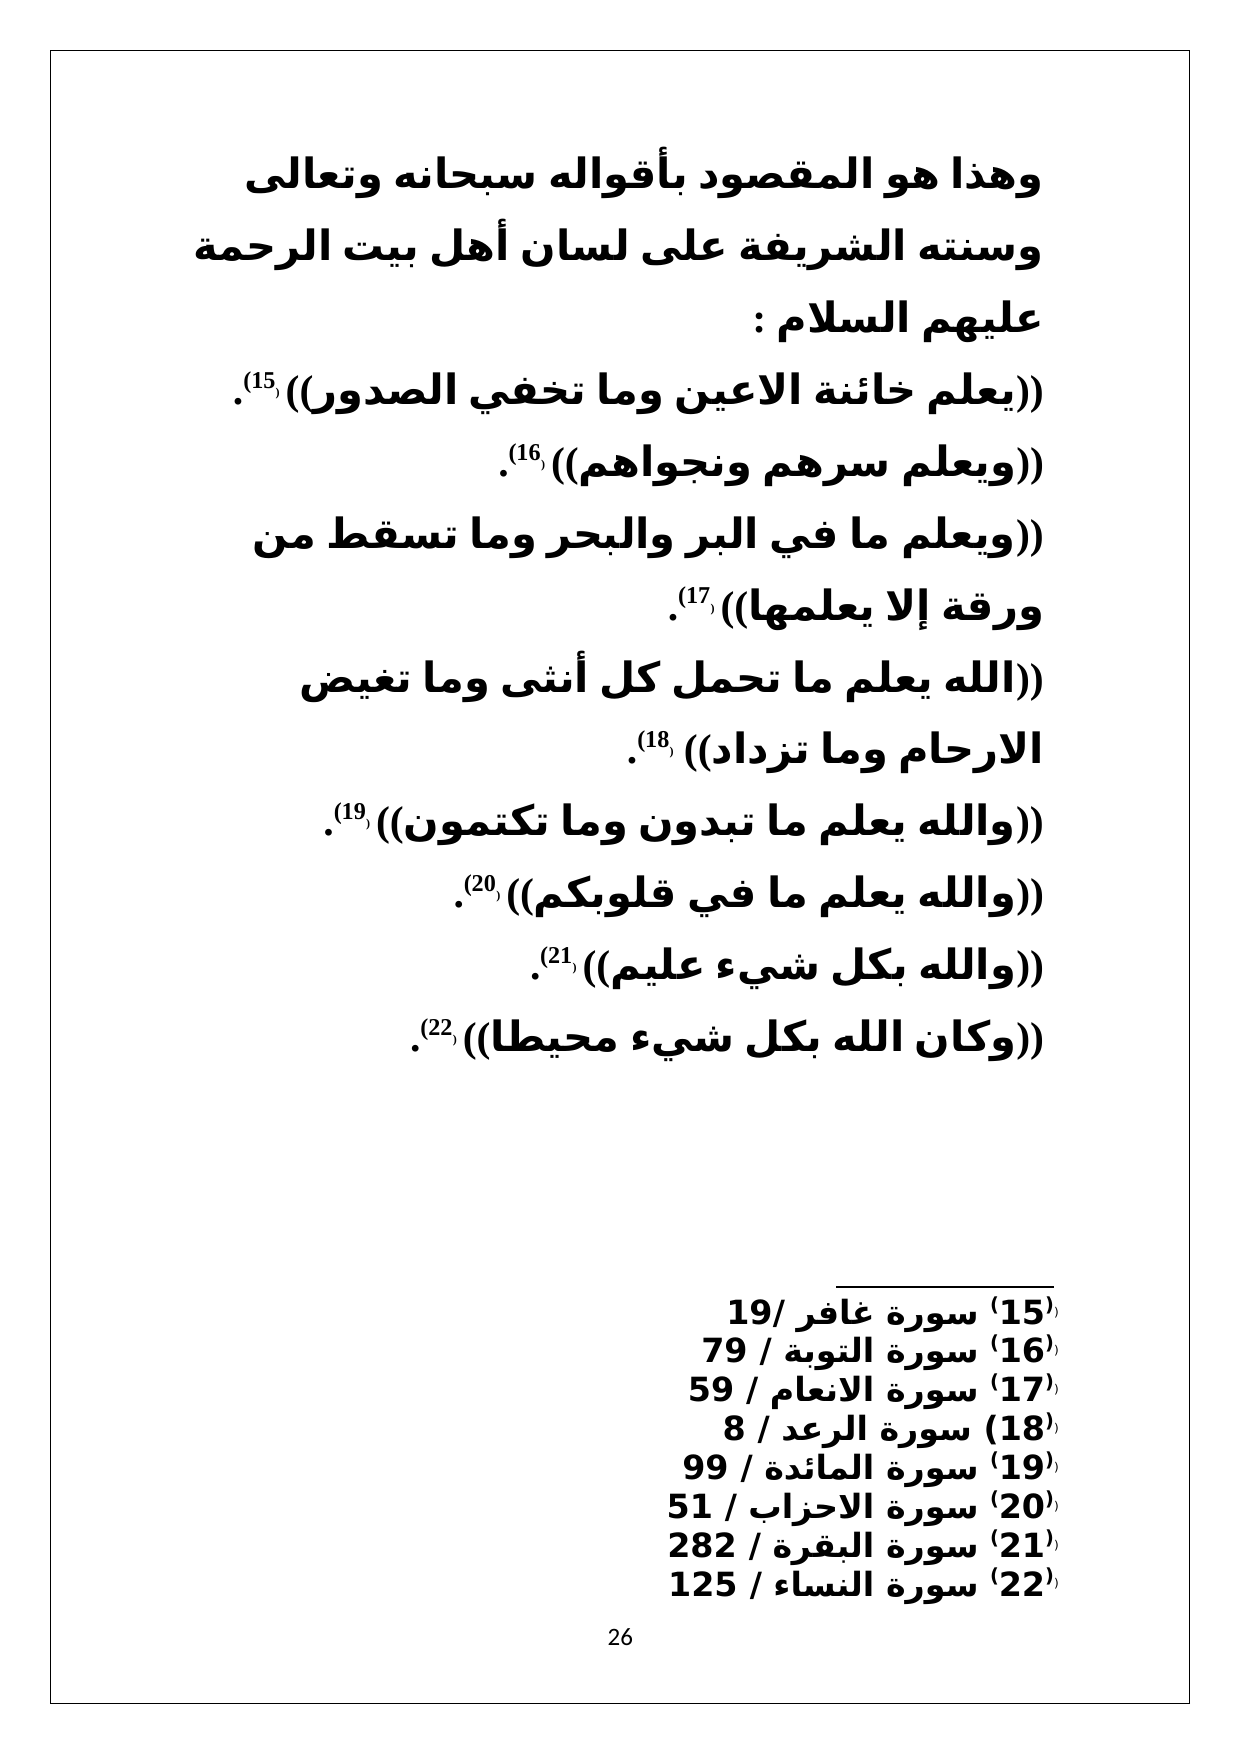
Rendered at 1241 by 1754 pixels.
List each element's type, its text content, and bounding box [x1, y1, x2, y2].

text ((يعلم خائنة الاعين وما تخفي الصدور)) (15). [169, 366, 1044, 413]
text ((وكان الله بكل شيء محيطا)) (22). [169, 1012, 1044, 1060]
text ((الله يعلم ما تحمل كل أنثى وما تغيض الارحام وما تزداد)) (18). [169, 653, 1044, 773]
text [169, 150, 1044, 342]
text ((والله يعلم ما في قلوبكم)) (20). [169, 869, 1044, 917]
text ((ويعلم ما في البر والبحر وما تسقط من ورقة إلا يعلمها)) (17). [169, 509, 1044, 629]
text ((والله يعلم ما تبدون وما تكتمون)) (19). [169, 797, 1044, 845]
text ((ويعلم سرهم ونجواهم)) (16). [169, 437, 1044, 485]
text ((والله بكل شيء عليم)) (21). [169, 941, 1044, 988]
